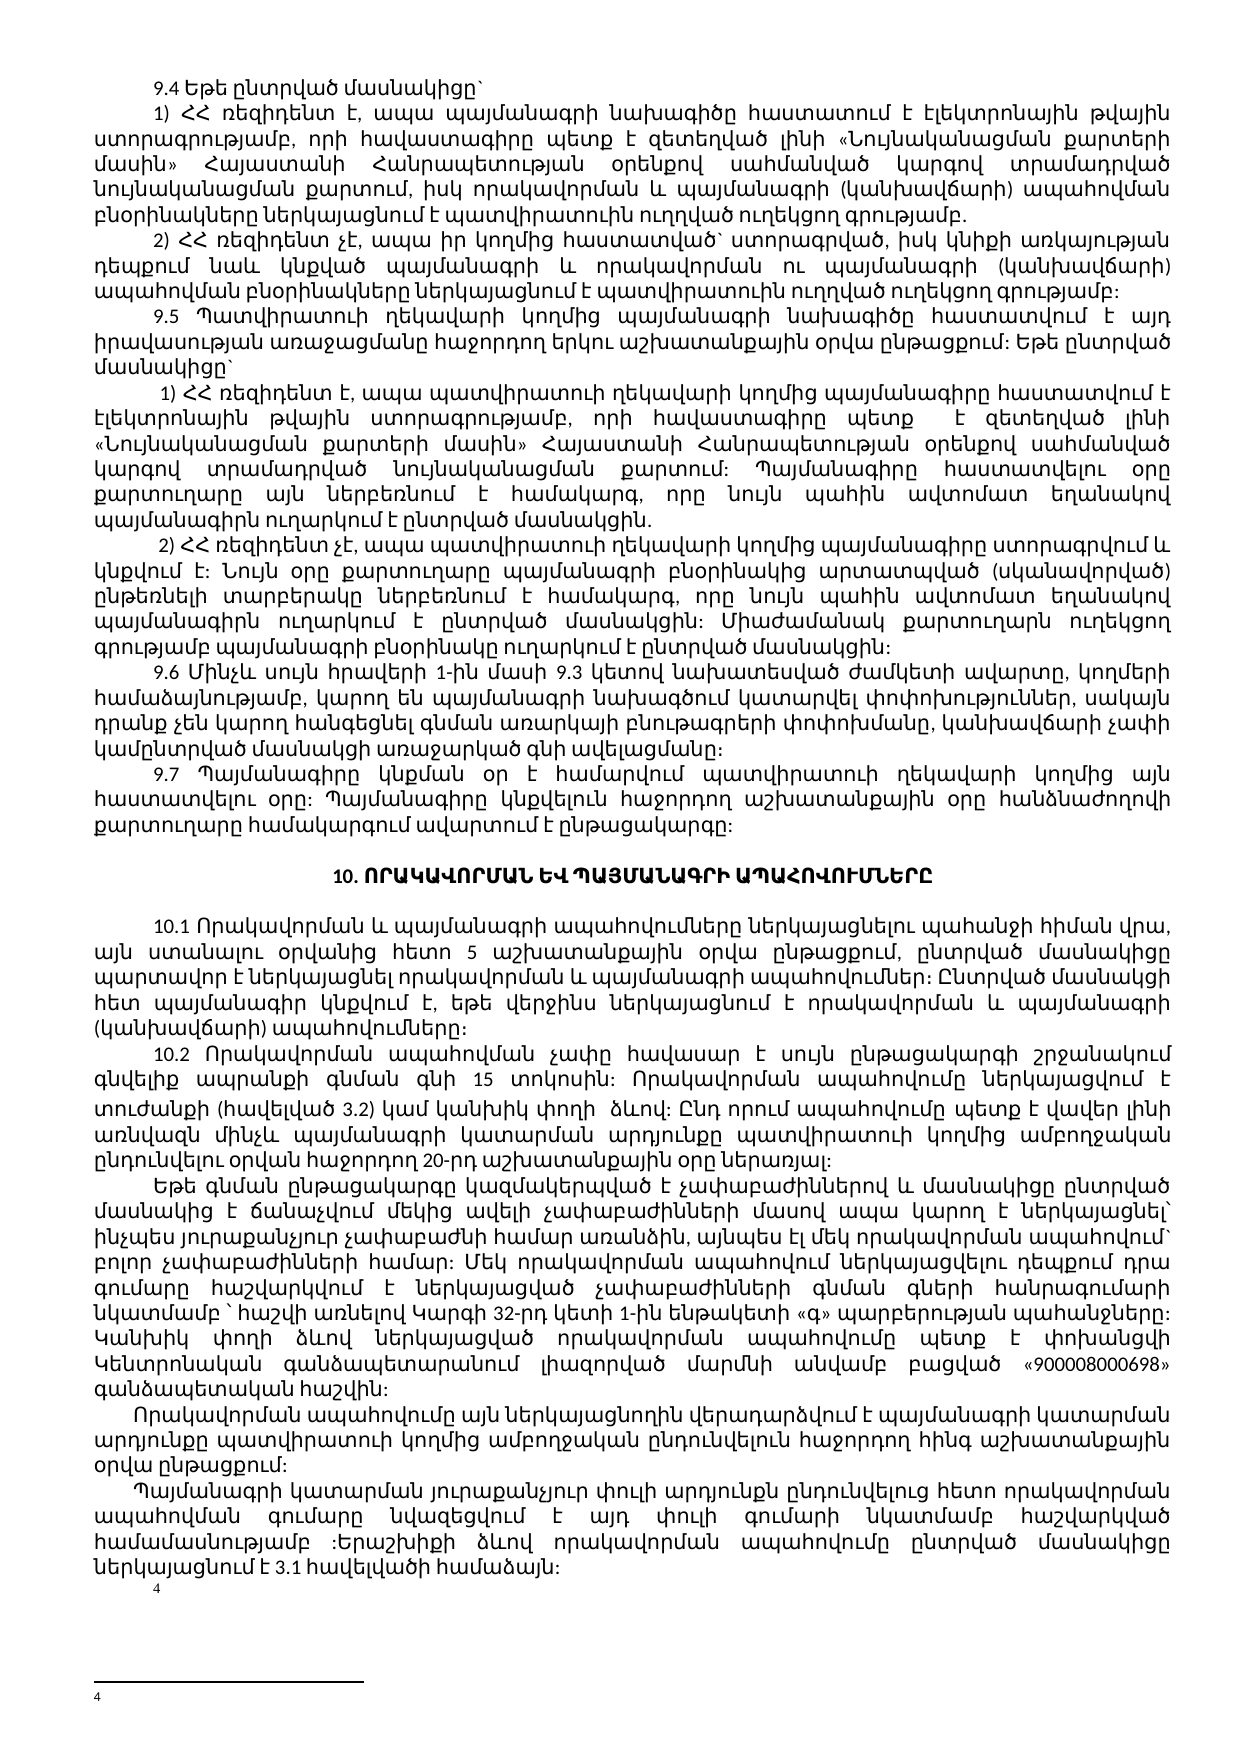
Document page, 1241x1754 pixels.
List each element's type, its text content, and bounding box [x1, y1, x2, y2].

text 1) ՀՀ ռեզիդենտ է, ապա պայմանագրի նախագիծը հաստատում է էլեկտրոնային թվային ստորագրությամբ, որի հավաստագիրը պետք է զետեղված լինի «Նույնականացման քարտերի մասին» Հայաստանի Հանրապետության օրենքով սահմանված կարգով տրամադրված նույնականացման քարտում, իսկ որակավորման և պայմանագրի (կանխավճարի) ապահովման բնօրինակները ներկայացնում է պատվիրատուին ուղղված ուղեկցող գրությամբ. [94, 100, 1171, 227]
text 9.7 Պայմանագիրը կնքման օր է համարվում պատվիրատուի ղեկավարի կողմից այն հաստատվելու օրը: Պայմանագիրը կնքվելուն հաջորդող աշխատանքային օրը հանձնաժողովի քարտուղարը համակարգում ավարտում է ընթացակարգը: [94, 761, 1171, 837]
text 10.1 Որակավորման և պայմանագրի ապահովումները ներկայացնելու պահանջի հիման վրա, այն ստանալու օրվանից հետո 5 աշխատանքային օրվա ընթացքում, ընտրված մասնակիցը պարտավոր է ներկայացնել որակավորման և պայմանագրի ապահովումներ։ Ընտրված մասնակցի հետ պայմանագիր կնքվում է, եթե վերջինս ներկայացնում է որակավորման և պայմանագրի (կանխավճարի) ապահովումները։ [94, 914, 1171, 1041]
text 9.4 Եթե ընտրված մասնակիցը` [94, 75, 1171, 100]
text 9.5 Պատվիրատուի ղեկավարի կողմից պայմանագրի նախագիծը հաստատվում է այդ իրավասության առաջացմանը հաջորդող երկու աշխատանքային օրվա ընթացքում: Եթե ընտրված մասնակիցը` [94, 304, 1171, 380]
text Եթե գնման ընթացակարգը կազմակերպված է չափաբաժիններով և մասնակիցը ընտրված մասնակից է ճանաչվում մեկից ավելի չափաբաժինների մասով ապա կարող է ներկայացնել՝ ինչպես յուրաքանչյուր չափաբաժնի համար առանձին, այնպես էլ մեկ որակավորման ապահովում` բոլոր չափաբաժինների համար: Մեկ որակավորման ապահովում ներկայացվելու դեպքում դրա գումարը հաշվարկվում է ներկայացված չափաբաժինների գնման գների հանրագումարի նկատմամբ ՝ հաշվի առնելով Կարգի 32-րդ կետի 1-ին ենթակետի «գ» պարբերության պահանջները: Կանխիկ փողի ձևով ներկայացված որակավորման ապահովումը պետք է փոխանցվի Կենտրոնական գանձապետարանում լիազորված մարմնի անվամբ բացված «900008000698» գանձապետական հաշվին: [94, 1173, 1171, 1402]
text 2) ՀՀ ռեզիդենտ չէ, ապա պատվիրատուի ղեկավարի կողմից պայմանագիրը ստորագրվում և կնքվում է: Նույն օրը քարտուղարը պայմանագրի բնօրինակից արտատպված (սկանավորված) ընթեռնելի տարբերակը ներբեռնում է համակարգ, որը նույն պահին ավտոմատ եղանակով պայմանագիրն ուղարկում է ընտրված մասնակցին: Միաժամանակ քարտուղարն ուղեկցող գրությամբ պայմանագրի բնօրինակը ուղարկում է ընտրված մասնակցին: [94, 532, 1171, 659]
text 1) ՀՀ ռեզիդենտ է, ապա պատվիրատուի ղեկավարի կողմից պայմանագիրը հաստատվում է էլեկտրոնային թվային ստորագրությամբ, որի հավաստագիրը պետք է զետեղված լինի «Նույնականացման քարտերի մասին» Հայաստանի Հանրապետության օրենքով սահմանված կարգով տրամադրված նույնականացման քարտում: Պայմանագիրը հաստատվելու օրը քարտուղարը այն ներբեռնում է համակարգ, որը նույն պահին ավտոմատ եղանակով պայմանագիրն ուղարկում է ընտրված մասնակցին. [94, 380, 1171, 532]
text Պայմանագրի կատարման յուրաքանչյուր փուլի արդյունքն ընդունվելուց հետո որակավորման ապահովման գումարը նվազեցվում է այդ փուլի գումարի նկատմամբ հաշվարկված համամասնությամբ :Երաշխիքի ձևով որակավորման ապահովումը ընտրված մասնակիցը ներկայացնում է 3.1 հավելվածի համաձայն: [94, 1478, 1171, 1580]
text 10.2 Որակավորման ապահովման չափը հավասար է սույն ընթացակարգի շրջանակում գնվելիք ապրանքի գնման գնի 15 տոկոսին: Որակավորման ապահովումը ներկայացվում է տուժանքի (հավելված 3.2) կամ կանխիկ փողի ձևով: Ընդ որում ապահովումը պետք է վավեր լինի առնվազն մինչև պայմանագրի կատարման արդյունքը պատվիրատուի կողմից ամբողջական ընդունվելու օրվան հաջորդող 20-րդ աշխատանքային օրը ներառյալ: [94, 1041, 1171, 1173]
text 10. ՈՐԱԿԱՎՈՐՄԱՆ ԵՎ ՊԱՅՄԱՆԱԳՐԻ ԱՊԱՀՈՎՈՒՄՆԵՐԸ [94, 863, 1171, 888]
text 9.6 Մինչև սույն հրավերի 1-ին մասի 9.3 կետով նախատեսված ժամկետի ավարտը, կողմերի համաձայնությամբ, կարող են պայմանագրի նախագծում կատարվել փոփոխություններ, սակայն դրանք չեն կարող հանգեցնել գնման առարկայի բնութագրերի փոփոխմանը, կանխավճարի չափի կամընտրված մասնակցի առաջարկած գնի ավելացմանը։ [94, 659, 1171, 761]
text Որակավորման ապահովումը այն ներկայացնողին վերադարձվում է պայմանագրի կատարման արդյունքը պատվիրատուի կողմից ամբողջական ընդունվելուն հաջորդող հինգ աշխատանքային օրվա ընթացքում: [94, 1402, 1171, 1478]
text 2) ՀՀ ռեզիդենտ չէ, ապա իր կողմից հաստատված` ստորագրված, իսկ կնիքի առկայության դեպքում նաև կնքված պայմանագրի և որակավորման ու պայմանագրի (կանխավճարի) ապահովման բնօրինակները ներկայացնում է պատվիրատուին ուղղված ուղեկցող գրությամբ: [94, 227, 1171, 304]
